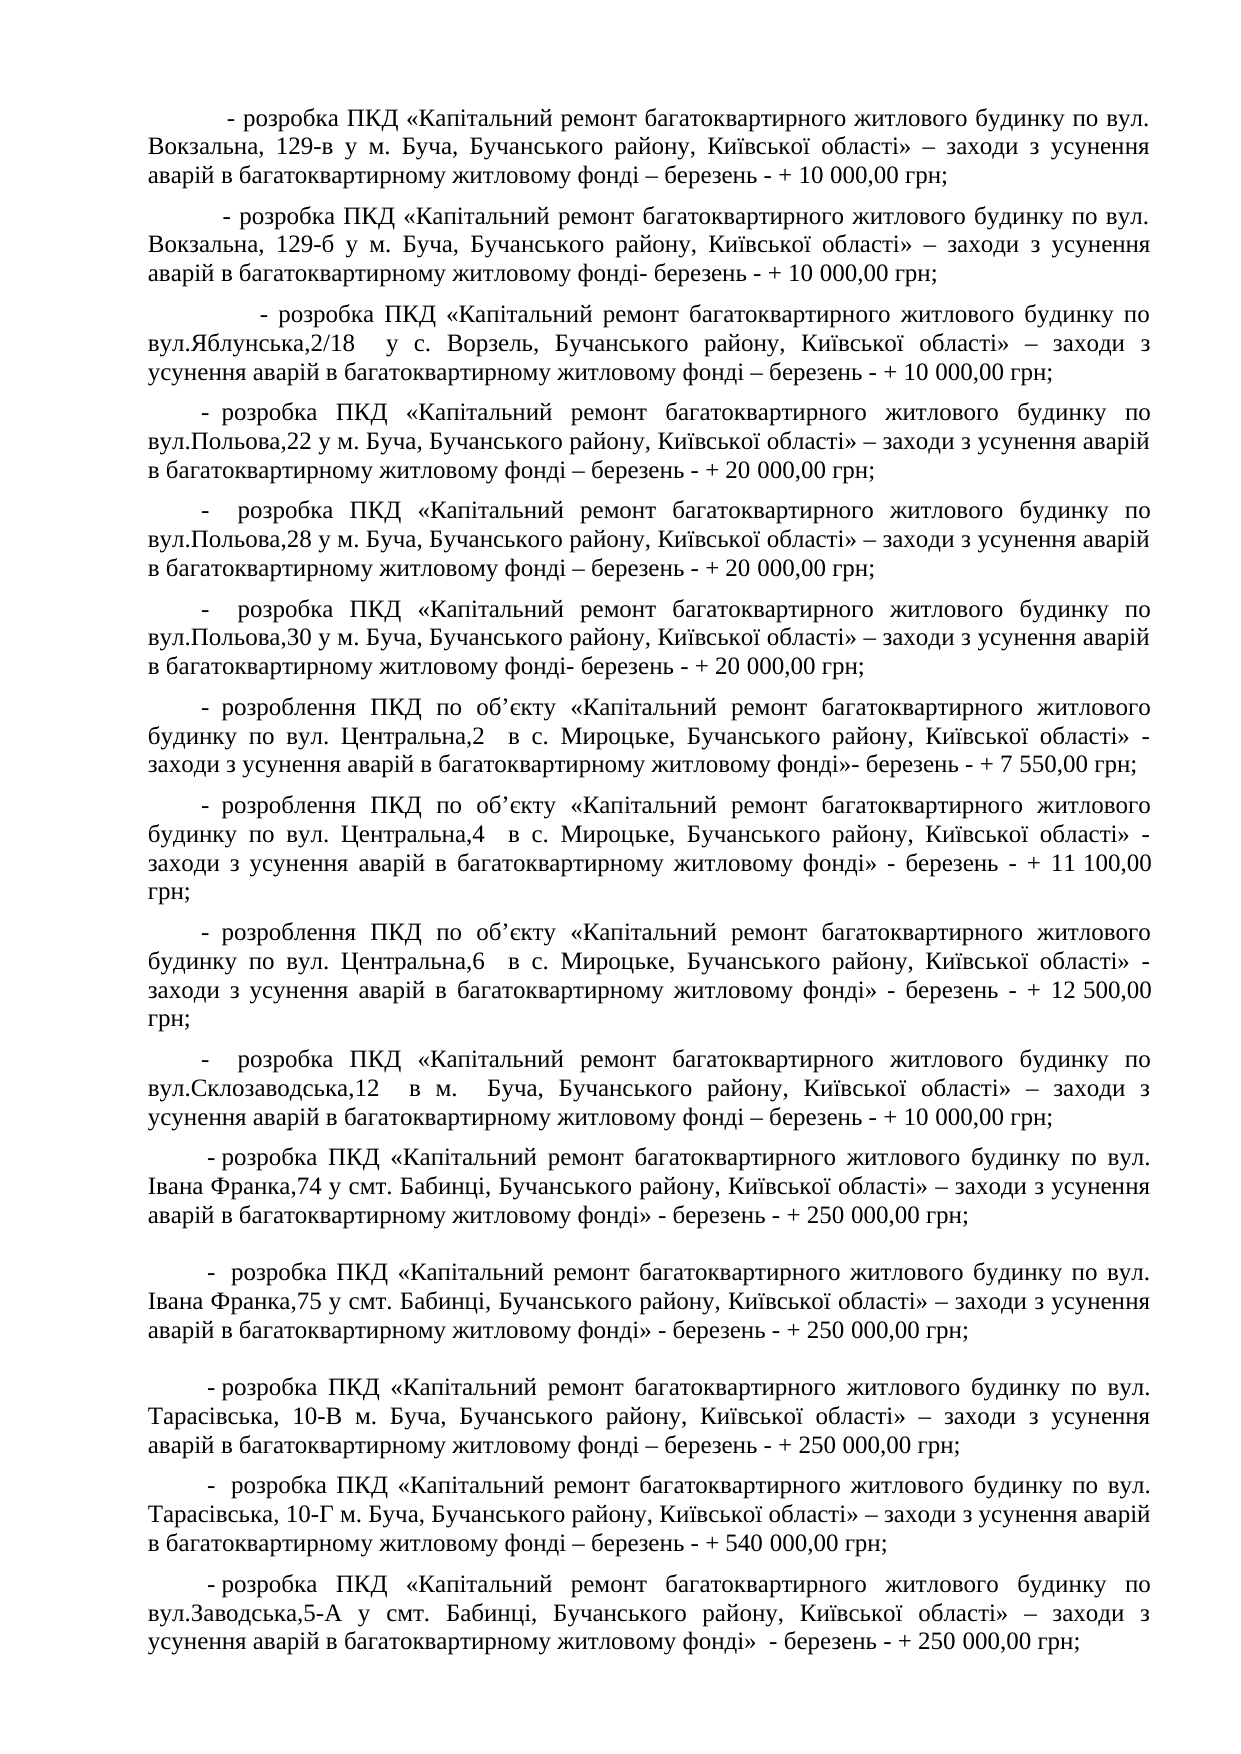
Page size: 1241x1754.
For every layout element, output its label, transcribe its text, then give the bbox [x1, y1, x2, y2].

list розробка ПКД «Капітальний ремонт багатоквартирного житлового будинку по вул. Івана Франка,74 у смт. Бабинці, Бучанського району, Київської області» – заходи з усунення аварій в багатоквартирному житловому фонді» - березень - + 250 000,00 грн; [148, 1142, 1152, 1229]
list розробка ПКД «Капітальний ремонт багатоквартирного житлового будинку по вул. Івана Франка,75 у смт. Бабинці, Бучанського району, Київської області» – заходи з усунення аварій в багатоквартирному житловому фонді» - березень - + 250 000,00 грн; [148, 1257, 1152, 1344]
text - розробка ПКД «Капітальний ремонт багатоквартирного житлового будинку по вул.Яблунська,2/18 у с. Ворзель, Бучанського району, Київської області» – заходи з усунення аварій в багатоквартирному житловому фонді – березень - + 10 000,00 грн; [148, 299, 1152, 385]
list розробка ПКД «Капітальний ремонт багатоквартирного житлового будинку по вул.Польова,30 у м. Буча, Бучанського району, Київської області» – заходи з усунення аварій в багатоквартирному житловому фонді- березень - + 20 000,00 грн; [148, 594, 1152, 680]
text - розробка ПКД «Капітальний ремонт багатоквартирного житлового будинку по вул. Вокзальна, 129-в у м. Буча, Бучанського району, Київської області» – заходи з усунення аварій в багатоквартирному житловому фонді – березень - + 10 000,00 грн; [148, 103, 1152, 189]
list розроблення ПКД по об’єкту «Капітальний ремонт багатоквартирного житлового будинку по вул. Центральна,2 в с. Мироцьке, Бучанського району, Київської області» - заходи з усунення аварій в багатоквартирному житловому фонді»- березень - + 7 550,00 грн; [148, 692, 1152, 778]
list розробка ПКД «Капітальний ремонт багатоквартирного житлового будинку по вул.Заводська,5-А у смт. Бабинці, Бучанського району, Київської області» – заходи з усунення аварій в багатоквартирному житловому фонді» - березень - + 250 000,00 грн; [148, 1569, 1152, 1655]
list розробка ПКД «Капітальний ремонт багатоквартирного житлового будинку по вул.Польова,22 у м. Буча, Бучанського району, Київської області» – заходи з усунення аварій в багатоквартирному житловому фонді – березень - + 20 000,00 грн; [148, 397, 1152, 483]
text - розробка ПКД «Капітальний ремонт багатоквартирного житлового будинку по вул. Вокзальна, 129-б у м. Буча, Бучанського району, Київської області» – заходи з усунення аварій в багатоквартирному житловому фонді- березень - + 10 000,00 грн; [148, 201, 1152, 287]
list розроблення ПКД по об’єкту «Капітальний ремонт багатоквартирного житлового будинку по вул. Центральна,6 в с. Мироцьке, Бучанського району, Київської області» - заходи з усунення аварій в багатоквартирному житловому фонді» - березень - + 12 500,00 грн; [148, 917, 1152, 1032]
list розробка ПКД «Капітальний ремонт багатоквартирного житлового будинку по вул. Тарасівська, 10-Г м. Буча, Бучанського району, Київської області» – заходи з усунення аварій в багатоквартирному житловому фонді – березень - + 540 000,00 грн; [148, 1471, 1152, 1557]
list розроблення ПКД по об’єкту «Капітальний ремонт багатоквартирного житлового будинку по вул. Центральна,4 в с. Мироцьке, Бучанського району, Київської області» - заходи з усунення аварій в багатоквартирному житловому фонді» - березень - + 11 100,00 грн; [148, 790, 1152, 905]
list розробка ПКД «Капітальний ремонт багатоквартирного житлового будинку по вул.Склозаводська,12 в м. Буча, Бучанського району, Київської області» – заходи з усунення аварій в багатоквартирному житловому фонді – березень - + 10 000,00 грн; [148, 1044, 1152, 1130]
list розробка ПКД «Капітальний ремонт багатоквартирного житлового будинку по вул. Тарасівська, 10-В м. Буча, Бучанського району, Київської області» – заходи з усунення аварій в багатоквартирному житловому фонді – березень - + 250 000,00 грн; [148, 1372, 1152, 1459]
list розробка ПКД «Капітальний ремонт багатоквартирного житлового будинку по вул.Польова,28 у м. Буча, Бучанського району, Київської області» – заходи з усунення аварій в багатоквартирному житловому фонді – березень - + 20 000,00 грн; [148, 496, 1152, 582]
